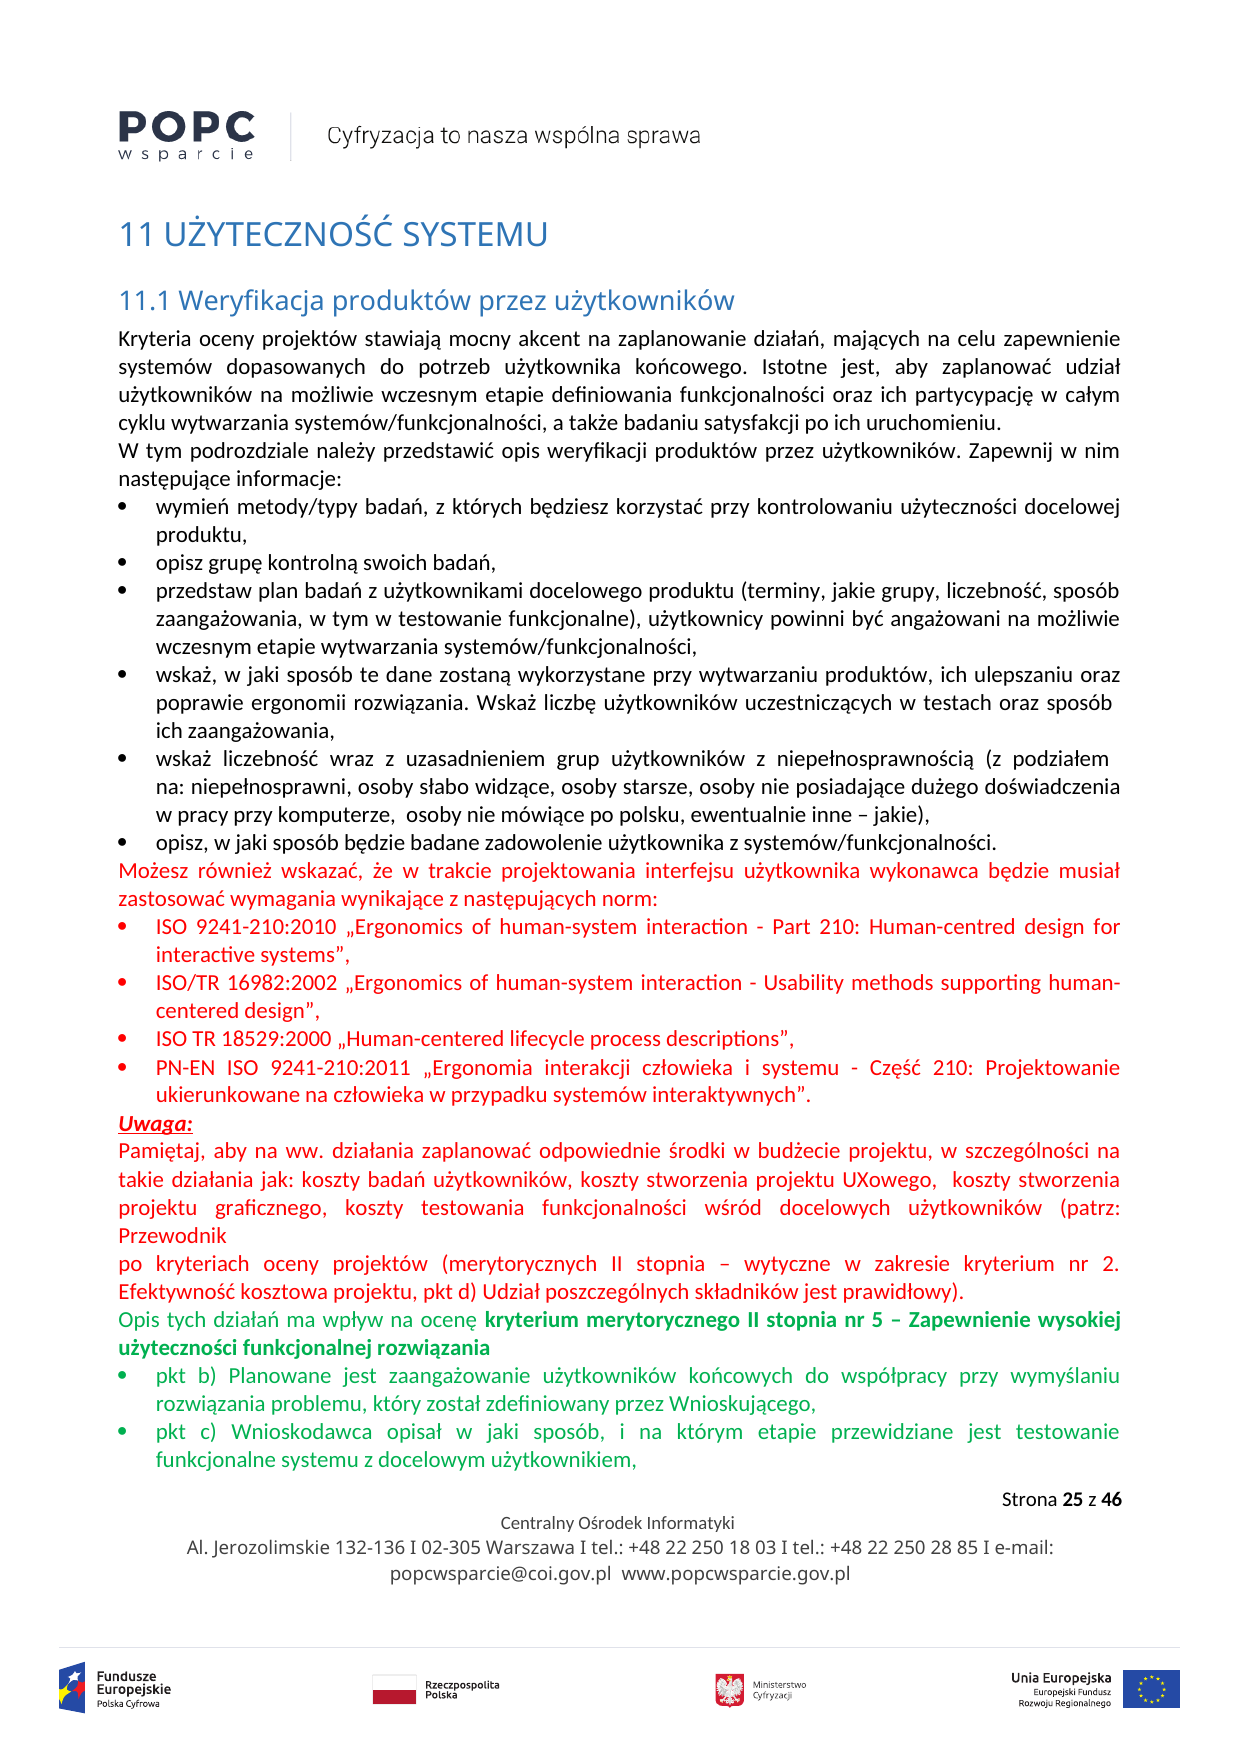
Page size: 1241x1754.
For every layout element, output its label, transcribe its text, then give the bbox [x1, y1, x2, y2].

text W tym podrozdziale należy przedstawić opis weryfikacji produktów przez użytkowników. Zapewnij w nim następujące informacje: [118, 436, 1122, 492]
list wymień metody/typy badań, z których będziesz korzystać przy kontrolowaniu użyteczności docelowej produktu, [118, 492, 1122, 548]
list opisz grupę kontrolną swoich badań, [118, 548, 1122, 576]
list ISO/TR 16982:2002 „Ergonomics of human-system interaction - Usability methods supporting human-centered design”, [118, 968, 1122, 1024]
text Możesz również wskazać, że w trakcie projektowania interfejsu użytkownika wykonawca będzie musiał zastosować wymagania wynikające z następujących norm: [118, 856, 1122, 912]
subtitle Weryfikacja produktów przez użytkowników [118, 281, 1122, 318]
list ISO TR 18529:2000 „Human-centered lifecycle process descriptions”, [118, 1024, 1122, 1053]
list wskaż liczebność wraz z uzasadnieniem grup użytkowników z niepełnosprawnością (z podziałem na: niepełnosprawni, osoby słabo widzące, osoby starsze, osoby nie posiadające dużego doświadczenia w pracy przy komputerze, osoby nie mówiące po polsku, ewentualnie inne – jakie), [118, 744, 1122, 828]
list opisz, w jaki sposób będzie badane zadowolenie użytkownika z systemów/funkcjonalności. [118, 828, 1122, 856]
list przedstaw plan badań z użytkownikami docelowego produktu (terminy, jakie grupy, liczebność, sposób zaangażowania, w tym w testowanie funkcjonalne), użytkownicy powinni być angażowani na możliwie wczesnym etapie wytwarzania systemów/funkcjonalności, [118, 576, 1122, 660]
subtitle UŻYTECZNOŚĆ SYSTEMU [118, 211, 1122, 256]
text Uwaga: [118, 1109, 1122, 1137]
list pkt c) Wnioskodawca opisał w jaki sposób, i na którym etapie przewidziane jest testowanie funkcjonalne systemu z docelowym użytkownikiem, [118, 1417, 1122, 1473]
list ISO 9241-210:2010 „Ergonomics of human-system interaction - Part 210: Human-centred design for interactive systems”, [118, 912, 1122, 968]
text Opis tych działań ma wpływ na ocenę kryterium merytorycznego II stopnia nr 5 – Zapewnienie wysokiej użyteczności funkcjonalnej rozwiązania [118, 1305, 1122, 1361]
text Pamiętaj, aby na ww. działania zaplanować odpowiednie środki w budżecie projektu, w szczególności na takie działania jak: koszty badań użytkowników, koszty stworzenia projektu UXowego, koszty stworzenia projektu graficznego, koszty testowania funkcjonalności wśród docelowych użytkowników (patrz: Przewodnik po kryteriach oceny projektów (merytorycznych II stopnia – wytyczne w zakresie kryterium nr 2. Efektywność kosztowa projektu, pkt d) Udział poszczególnych składników jest prawidłowy). [118, 1137, 1122, 1305]
list pkt b) Planowane jest zaangażowanie użytkowników końcowych do współpracy przy wymyślaniu rozwiązania problemu, który został zdefiniowany przez Wnioskującego, [118, 1361, 1122, 1417]
list PN-EN ISO 9241-210:2011 „Ergonomia interakcji człowieka i systemu - Część 210: Projektowanie ukierunkowane na człowieka w przypadku systemów interaktywnych”. [118, 1053, 1122, 1109]
text Kryteria oceny projektów stawiają mocny akcent na zaplanowanie działań, mających na celu zapewnienie systemów dopasowanych do potrzeb użytkownika końcowego. Istotne jest, aby zaplanować udział użytkowników na możliwie wczesnym etapie definiowania funkcjonalności oraz ich partycypację w całym cyklu wytwarzania systemów/funkcjonalności, a także badaniu satysfakcji po ich uruchomieniu. [118, 324, 1122, 436]
picture [118, 94, 709, 183]
list wskaż, w jaki sposób te dane zostaną wykorzystane przy wytwarzaniu produktów, ich ulepszaniu oraz poprawie ergonomii rozwiązania. Wskaż liczbę użytkowników uczestniczących w testach oraz sposób ich zaangażowania, [118, 660, 1122, 744]
